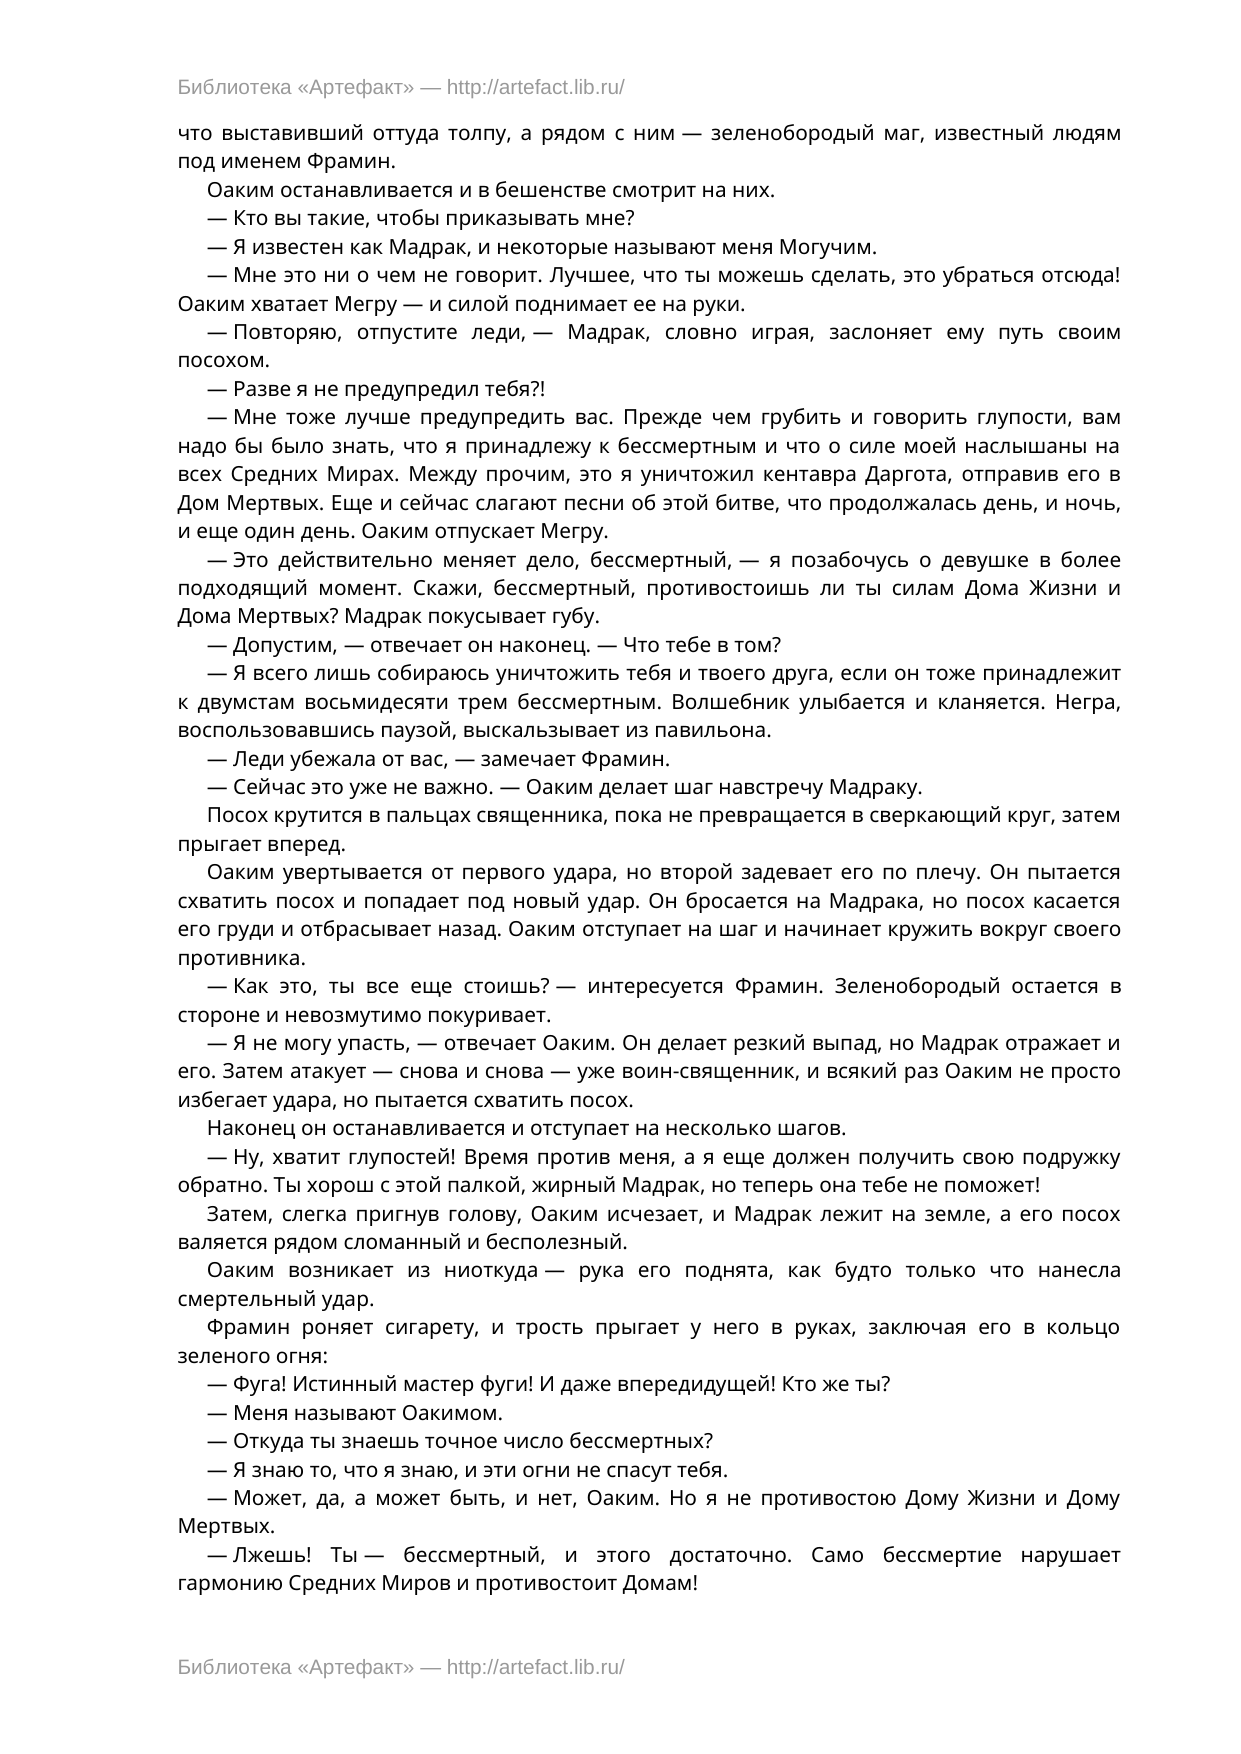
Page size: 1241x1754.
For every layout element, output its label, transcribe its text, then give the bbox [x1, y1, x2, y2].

text Затем, слегка пригнув голову, Оаким исчезает, и Мадрак лежит на земле, а его посох валяется рядом сломанный и бесполезный. [177, 1199, 1122, 1256]
text — Разве я не предупредил тебя?! [177, 374, 1122, 402]
text — Мне тоже лучше предупредить вас. Прежде чем грубить и говорить глупости, вам надо бы было знать, что я принадлежу к бессмертным и что о силе моей наслышаны на всех Средних Мирах. Между прочим, это я уничтожил кентавра Даргота, отправив его в Дом Мертвых. Еще и сейчас слагают песни об этой битве, что продолжалась день, и ночь, и еще один день. Оаким отпускает Мегру. [177, 402, 1122, 545]
text Наконец он останавливается и отступает на несколько шагов. [177, 1113, 1122, 1142]
text — Может, да, а может быть, и нет, Оаким. Но я не противостою Дому Жизни и Дому Мертвых. [177, 1483, 1122, 1540]
text Посох крутится в пальцах священника, пока не превращается в сверкающий круг, затем прыгает вперед. [177, 801, 1122, 857]
text — Это действительно меняет дело, бессмертный, — я позабочусь о девушке в более подходящий момент. Скажи, бессмертный, противостоишь ли ты силам Дома Жизни и Дома Мертвых? Мадрак покусывает губу. [177, 545, 1122, 630]
text Оаким останавливается и в бешенстве смотрит на них. [177, 175, 1122, 203]
text — Я знаю то, что я знаю, и эти огни не спасут тебя. [177, 1455, 1122, 1483]
text — Я не могу упасть, — отвечает Оаким. Он делает резкий выпад, но Мадрак отражает и его. Затем атакует — снова и снова — уже воин-священник, и всякий раз Оаким не просто избегает удара, но пытается схватить посох. [177, 1028, 1122, 1113]
text — Лжешь! Ты — бессмертный, и этого достаточно. Само бессмертие нарушает гармонию Средних Миров и противостоит Домам! [177, 1540, 1122, 1597]
text — Кто вы такие, чтобы приказывать мне? [177, 203, 1122, 232]
text — Допустим, — отвечает он наконец. — Что тебе в том? [177, 630, 1122, 658]
text Оаким возникает из ниоткуда — рука его поднята, как будто только что нанесла смертельный удар. [177, 1256, 1122, 1312]
text — Как это, ты все еще стоишь? — интересуется Фрамин. Зеленобородый остается в стороне и невозмутимо покуривает. [177, 971, 1122, 1028]
text Фрамин роняет сигарету, и трость прыгает у него в руках, заключая его в кольцо зеленого огня: [177, 1312, 1122, 1369]
text — Откуда ты знаешь точное число бессмертных? [177, 1426, 1122, 1455]
text — Мне это ни о чем не говорит. Лучшее, что ты можешь сделать, это убраться отсюда! Оаким хватает Мегру — и силой поднимает ее на руки. [177, 260, 1122, 317]
text — Ну, хватит глупостей! Время против меня, а я еще должен получить свою подружку обратно. Ты хорош с этой палкой, жирный Мадрак, но теперь она тебе не поможет! [177, 1142, 1122, 1199]
text — Я известен как Мадрак, и некоторые называют меня Могучим. [177, 232, 1122, 260]
text — Я всего лишь собираюсь уничтожить тебя и твоего друга, если он тоже принадлежит к двумстам восьмидесяти трем бессмертным. Волшебник улыбается и кланяется. Негра, воспользовавшись паузой, выскальзывает из павильона. [177, 658, 1122, 744]
text — Сейчас это уже не важно. — Оаким делает шаг навстречу Мадраку. [177, 772, 1122, 801]
text — Меня называют Оакимом. [177, 1398, 1122, 1426]
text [177, 118, 1122, 175]
text Оаким увертывается от первого удара, но второй задевает его по плечу. Он пытается схватить посох и попадает под новый удар. Он бросается на Мадрака, но посох касается его груди и отбрасывает назад. Оаким отступает на шаг и начинает кружить вокруг своего противника. [177, 857, 1122, 971]
text — Повторяю, отпустите леди, — Мадрак, словно играя, заслоняет ему путь своим посохом. [177, 317, 1122, 374]
text — Леди убежала от вас, — замечает Фрамин. [177, 744, 1122, 772]
text — Фуга! Истинный мастер фуги! И даже впередидущей! Кто же ты? [177, 1369, 1122, 1398]
